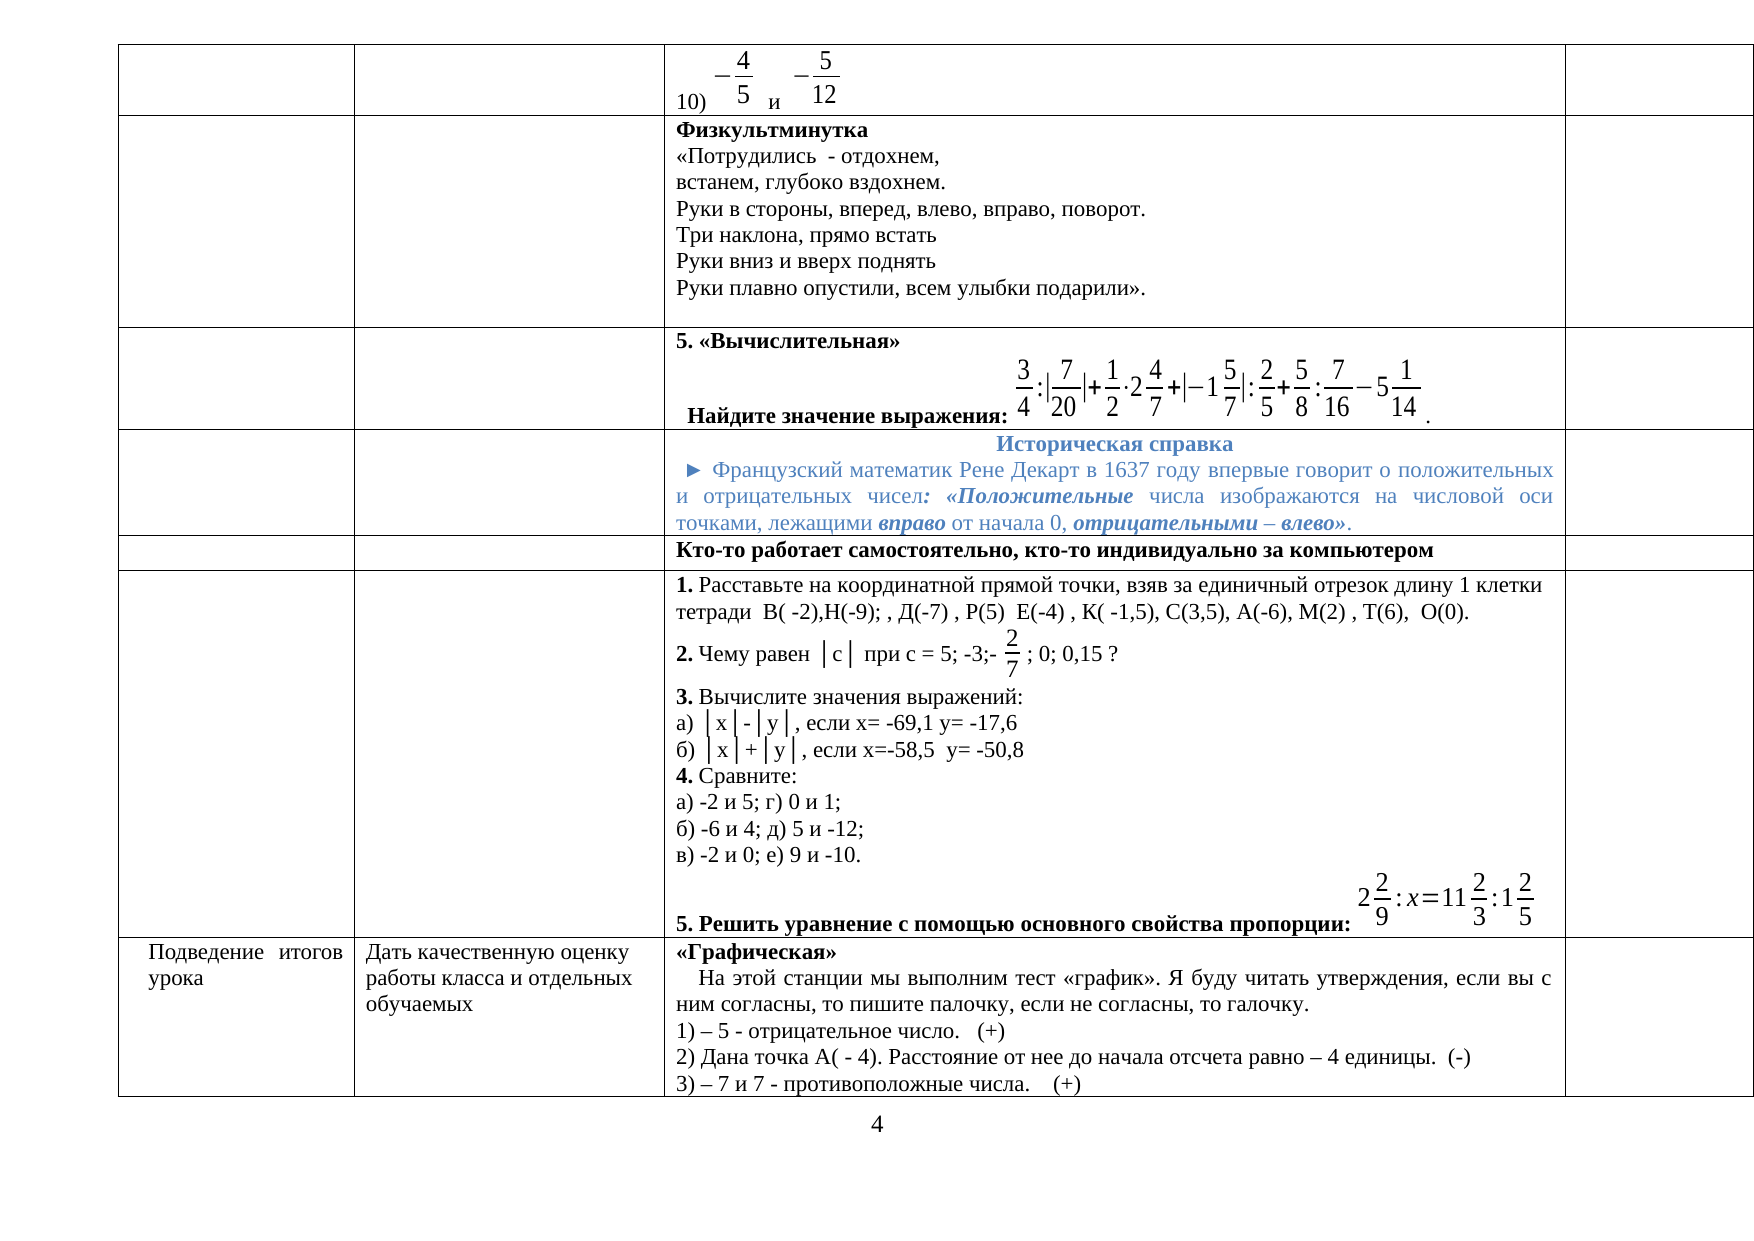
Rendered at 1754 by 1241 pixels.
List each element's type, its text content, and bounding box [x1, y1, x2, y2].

table_cell [1566, 938, 1753, 1096]
table_cell [1566, 328, 1753, 429]
table_cell [119, 45, 354, 115]
table_cell Физкультминутка «Потрудились - отдохнем, встанем, глубоко вздохнем. Руки в стороны, вперед, влево, вправо, поворот. Три наклона, прямо встать Руки вниз и вверх поднять Руки плавно опустили, всем улыбки подарили». [665, 116, 1565, 327]
table_cell [119, 116, 354, 327]
table_cell [119, 571, 354, 937]
table_cell [1566, 116, 1753, 327]
table_cell [119, 328, 354, 429]
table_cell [665, 938, 1565, 1096]
table_cell [355, 571, 664, 937]
table_cell [355, 116, 664, 327]
table_cell Кто-то работает самостоятельно, кто-то индивидуально за компьютером [665, 536, 1565, 570]
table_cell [355, 938, 664, 1096]
table_cell [119, 430, 354, 535]
table_cell 5. «Вычислительная» Найдите значение выражения: . [665, 328, 1565, 429]
table_cell [119, 536, 354, 570]
table_cell [1566, 536, 1753, 570]
table_cell [355, 536, 664, 570]
table_cell Историческая справка ► Французский математик Рене Декарт в 1637 году впервые говорит о положительных и отрицательных чисел: «Положительные числа изображаются на числовой оси точками, лежащими вправо от начала 0, отрицательными – влево». [665, 430, 1565, 535]
table_cell [1566, 430, 1753, 535]
table_cell [355, 430, 664, 535]
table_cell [119, 938, 354, 1096]
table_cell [665, 45, 1565, 115]
table_cell [355, 45, 664, 115]
table_cell [1566, 571, 1753, 937]
table_cell [1566, 45, 1753, 115]
table_cell 1. Расставьте на координатной прямой точки, взяв за единичный отрезок длину 1 клетки тетради В( -2),Н(-9); , Д(-7) , Р(5) Е(-4) , К( -1,5), С(3,5), А(-6), М(2) , Т(6), О(0). 2. Чему равен │с│ при с = 5; -3;- ; 0; 0,15 ? 3. Вычислите значения выражений: а) │х│-│у│, если х= -69,1 у= -17,6 б) │х│+│у│, если х=-58,5 у= -50,8 4. Сравните: а) -2 и 5; г) 0 и 1; б) -6 и 4; д) 5 и -12; в) -2 и 0; е) 9 и -10. 5. Решить уравнение с помощью основного свойства пропорции: [665, 571, 1565, 937]
table_cell [355, 328, 664, 429]
